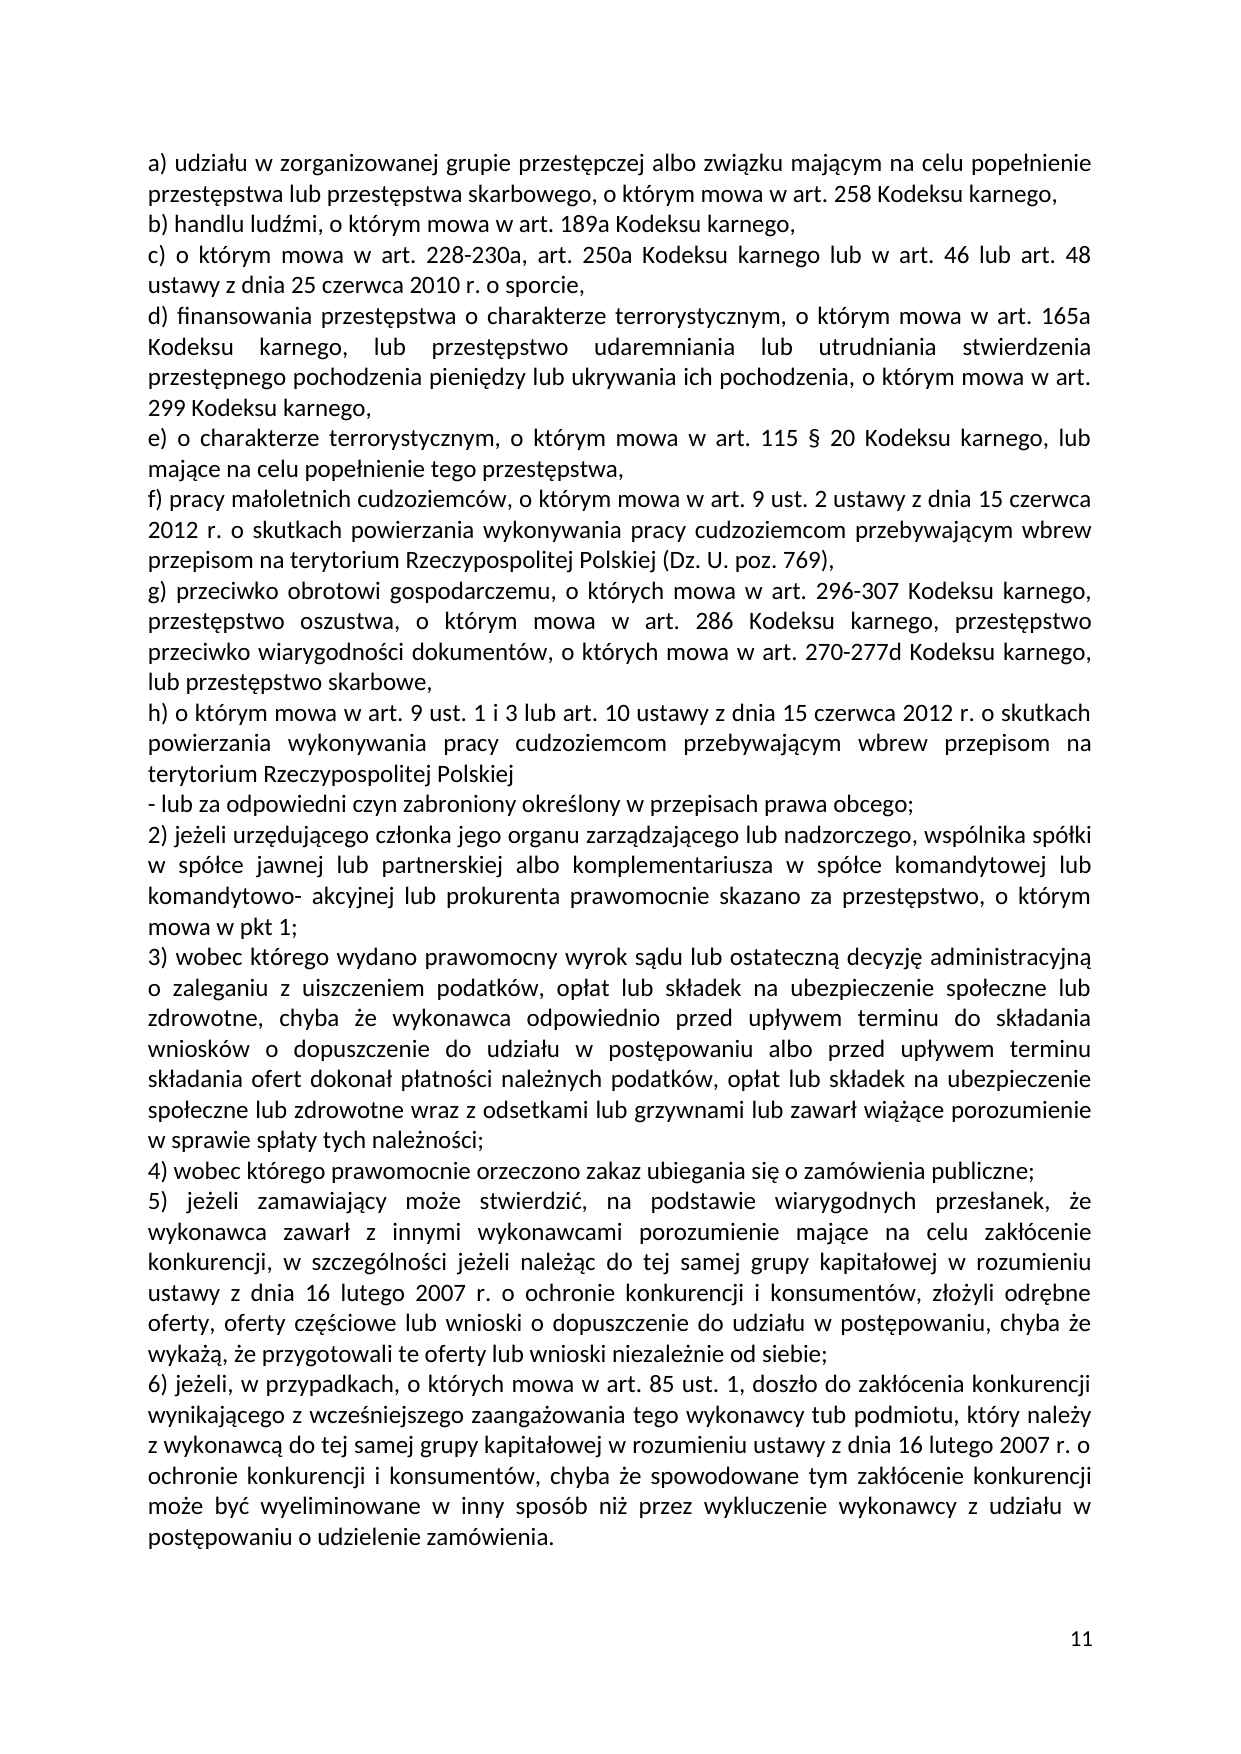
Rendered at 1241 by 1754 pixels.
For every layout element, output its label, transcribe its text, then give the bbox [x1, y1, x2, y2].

text 5) jeżeli zamawiający może stwierdzić, na podstawie wiarygodnych przesłanek, że wykonawca zawarł z innymi wykonawcami porozumienie mające na celu zakłócenie konkurencji, w szczególności jeżeli należąc do tej samej grupy kapitałowej w rozumieniu ustawy z dnia 16 lutego 2007 r. o ochronie konkurencji i konsumentów, złożyli odrębne oferty, oferty częściowe lub wnioski o dopuszczenie do udziału w postępowaniu, chyba że wykażą, że przygotowali te oferty lub wnioski niezależnie od siebie; [148, 1185, 1093, 1368]
text c) o którym mowa w art. 228-230a, art. 250a Kodeksu karnego lub w art. 46 lub art. 48 ustawy z dnia 25 czerwca 2010 r. o sporcie, [148, 239, 1093, 300]
text 2) jeżeli urzędującego członka jego organu zarządzającego lub nadzorczego, wspólnika spółki w spółce jawnej lub partnerskiej albo komplementariusza w spółce komandytowej lub komandytowo- akcyjnej lub prokurenta prawomocnie skazano za przestępstwo, o którym mowa w pkt 1; [148, 819, 1093, 941]
text h) o którym mowa w art. 9 ust. 1 i 3 lub art. 10 ustawy z dnia 15 czerwca 2012 r. o skutkach powierzania wykonywania pracy cudzoziemcom przebywającym wbrew przepisom na terytorium Rzeczypospolitej Polskiej [148, 697, 1093, 788]
text g) przeciwko obrotowi gospodarczemu, o których mowa w art. 296-307 Kodeksu karnego, przestępstwo oszustwa, o którym mowa w art. 286 Kodeksu karnego, przestępstwo przeciwko wiarygodności dokumentów, o których mowa w art. 270-277d Kodeksu karnego, lub przestępstwo skarbowe, [148, 575, 1093, 697]
text d) finansowania przestępstwa o charakterze terrorystycznym, o którym mowa w art. 165a Kodeksu karnego, lub przestępstwo udaremniania lub utrudniania stwierdzenia przestępnego pochodzenia pieniędzy lub ukrywania ich pochodzenia, o którym mowa w art. 299 Kodeksu karnego, [148, 300, 1093, 422]
text 3) wobec którego wydano prawomocny wyrok sądu lub ostateczną decyzję administracyjną o zaleganiu z uiszczeniem podatków, opłat lub składek na ubezpieczenie społeczne lub zdrowotne, chyba że wykonawca odpowiednio przed upływem terminu do składania wniosków o dopuszczenie do udziału w postępowaniu albo przed upływem terminu składania ofert dokonał płatności należnych podatków, opłat lub składek na ubezpieczenie społeczne lub zdrowotne wraz z odsetkami lub grzywnami lub zawarł wiążące porozumienie w sprawie spłaty tych należności; [148, 941, 1093, 1155]
text - lub za odpowiedni czyn zabroniony określony w przepisach prawa obcego; [148, 788, 1093, 819]
text a) udziału w zorganizowanej grupie przestępczej albo związku mającym na celu popełnienie przestępstwa lub przestępstwa skarbowego, o którym mowa w art. 258 Kodeksu karnego, [148, 148, 1093, 209]
text e) o charakterze terrorystycznym, o którym mowa w art. 115 § 20 Kodeksu karnego, lub mające na celu popełnienie tego przestępstwa, [148, 422, 1093, 483]
text 4) wobec którego prawomocnie orzeczono zakaz ubiegania się o zamówienia publiczne; [148, 1155, 1093, 1185]
text b) handlu ludźmi, o którym mowa w art. 189a Kodeksu karnego, [148, 209, 1093, 239]
text 6) jeżeli, w przypadkach, o których mowa w art. 85 ust. 1, doszło do zakłócenia konkurencji wynikającego z wcześniejszego zaangażowania tego wykonawcy tub podmiotu, który należy z wykonawcą do tej samej grupy kapitałowej w rozumieniu ustawy z dnia 16 lutego 2007 r. o ochronie konkurencji i konsumentów, chyba że spowodowane tym zakłócenie konkurencji może być wyeliminowane w inny sposób niż przez wykluczenie wykonawcy z udziału w postępowaniu o udzielenie zamówienia. [148, 1368, 1093, 1552]
text f) pracy małoletnich cudzoziemców, o którym mowa w art. 9 ust. 2 ustawy z dnia 15 czerwca 2012 r. o skutkach powierzania wykonywania pracy cudzoziemcom przebywającym wbrew przepisom na terytorium Rzeczypospolitej Polskiej (Dz. U. poz. 769), [148, 483, 1093, 575]
